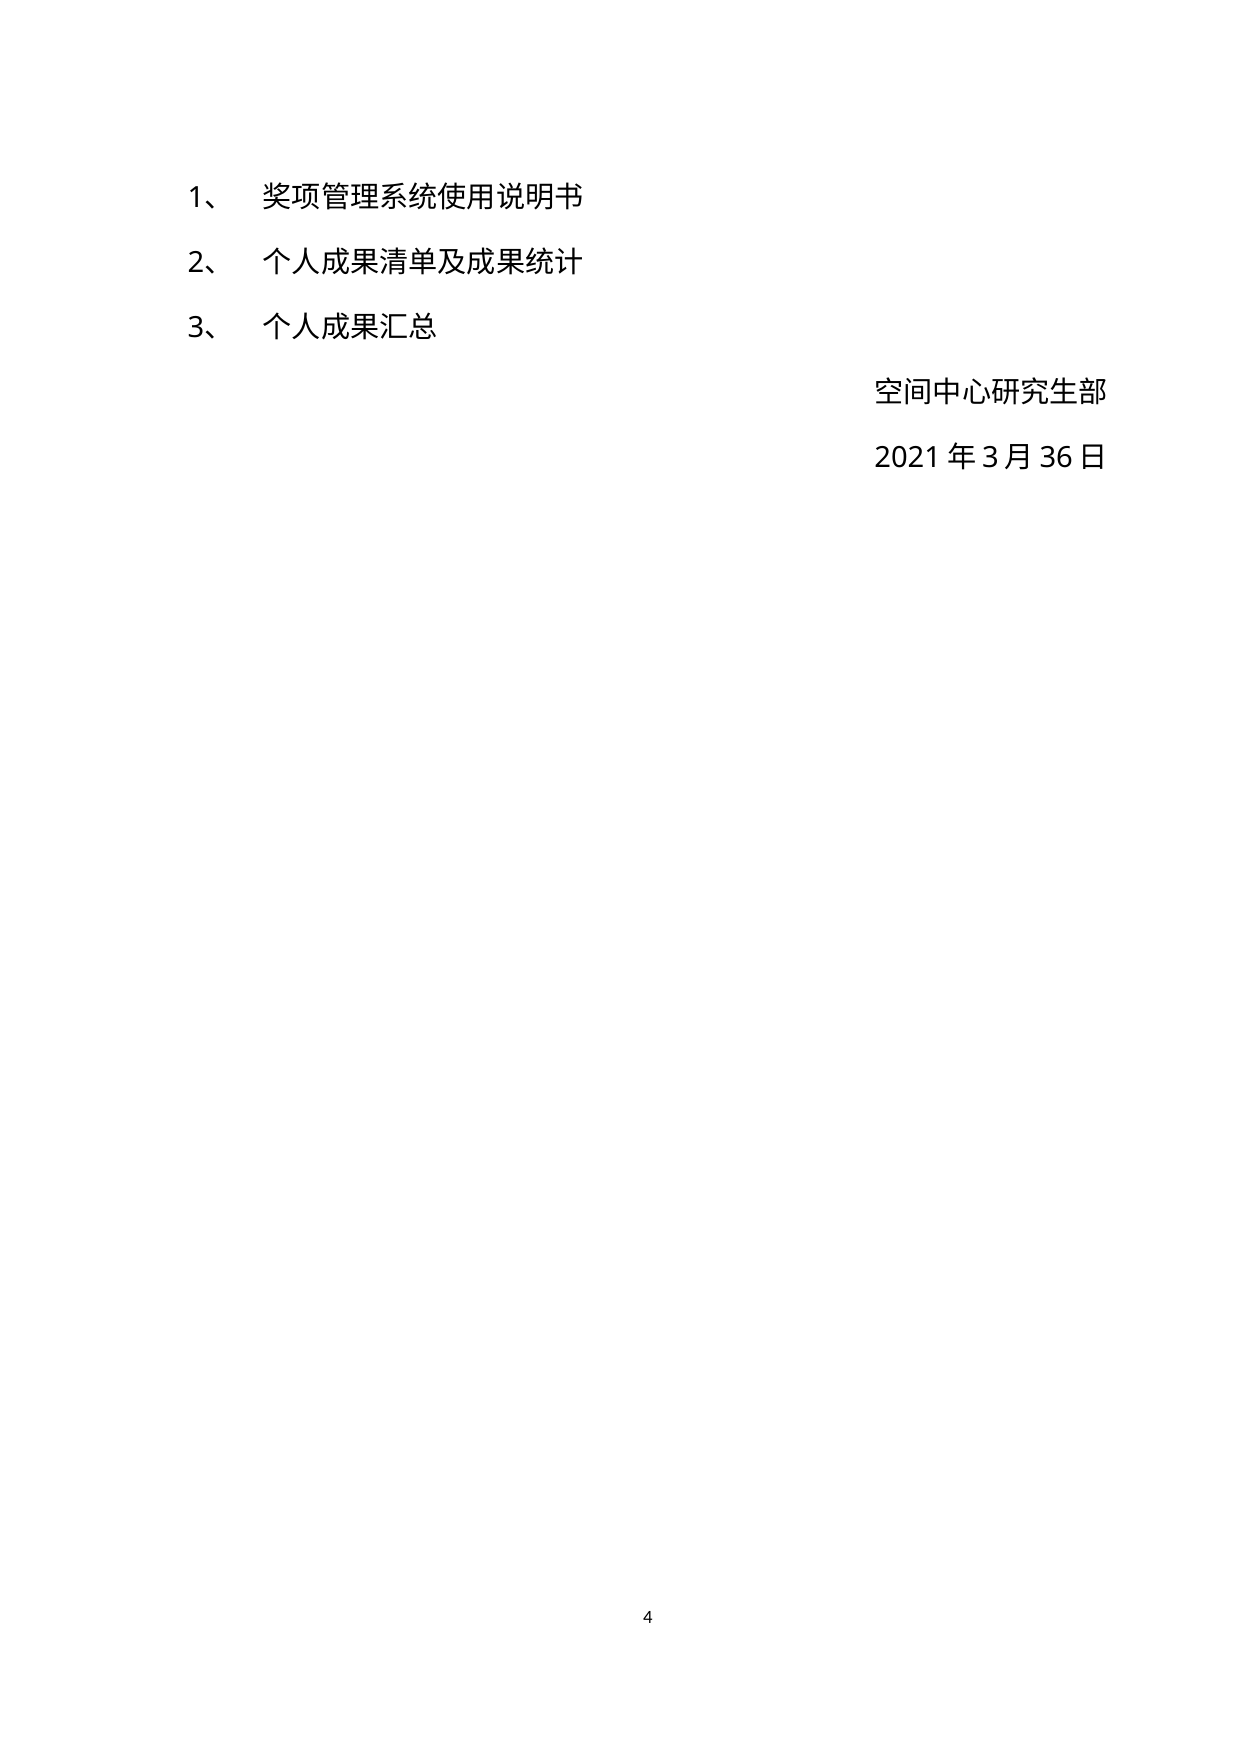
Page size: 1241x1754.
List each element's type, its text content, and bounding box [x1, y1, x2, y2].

list 个人成果汇总 [187, 292, 1107, 357]
text 2021年3月36日 [187, 422, 1107, 487]
list 个人成果清单及成果统计 [187, 227, 1107, 292]
list 奖项管理系统使用说明书 [187, 162, 1107, 227]
text 空间中心研究生部 [187, 357, 1107, 422]
